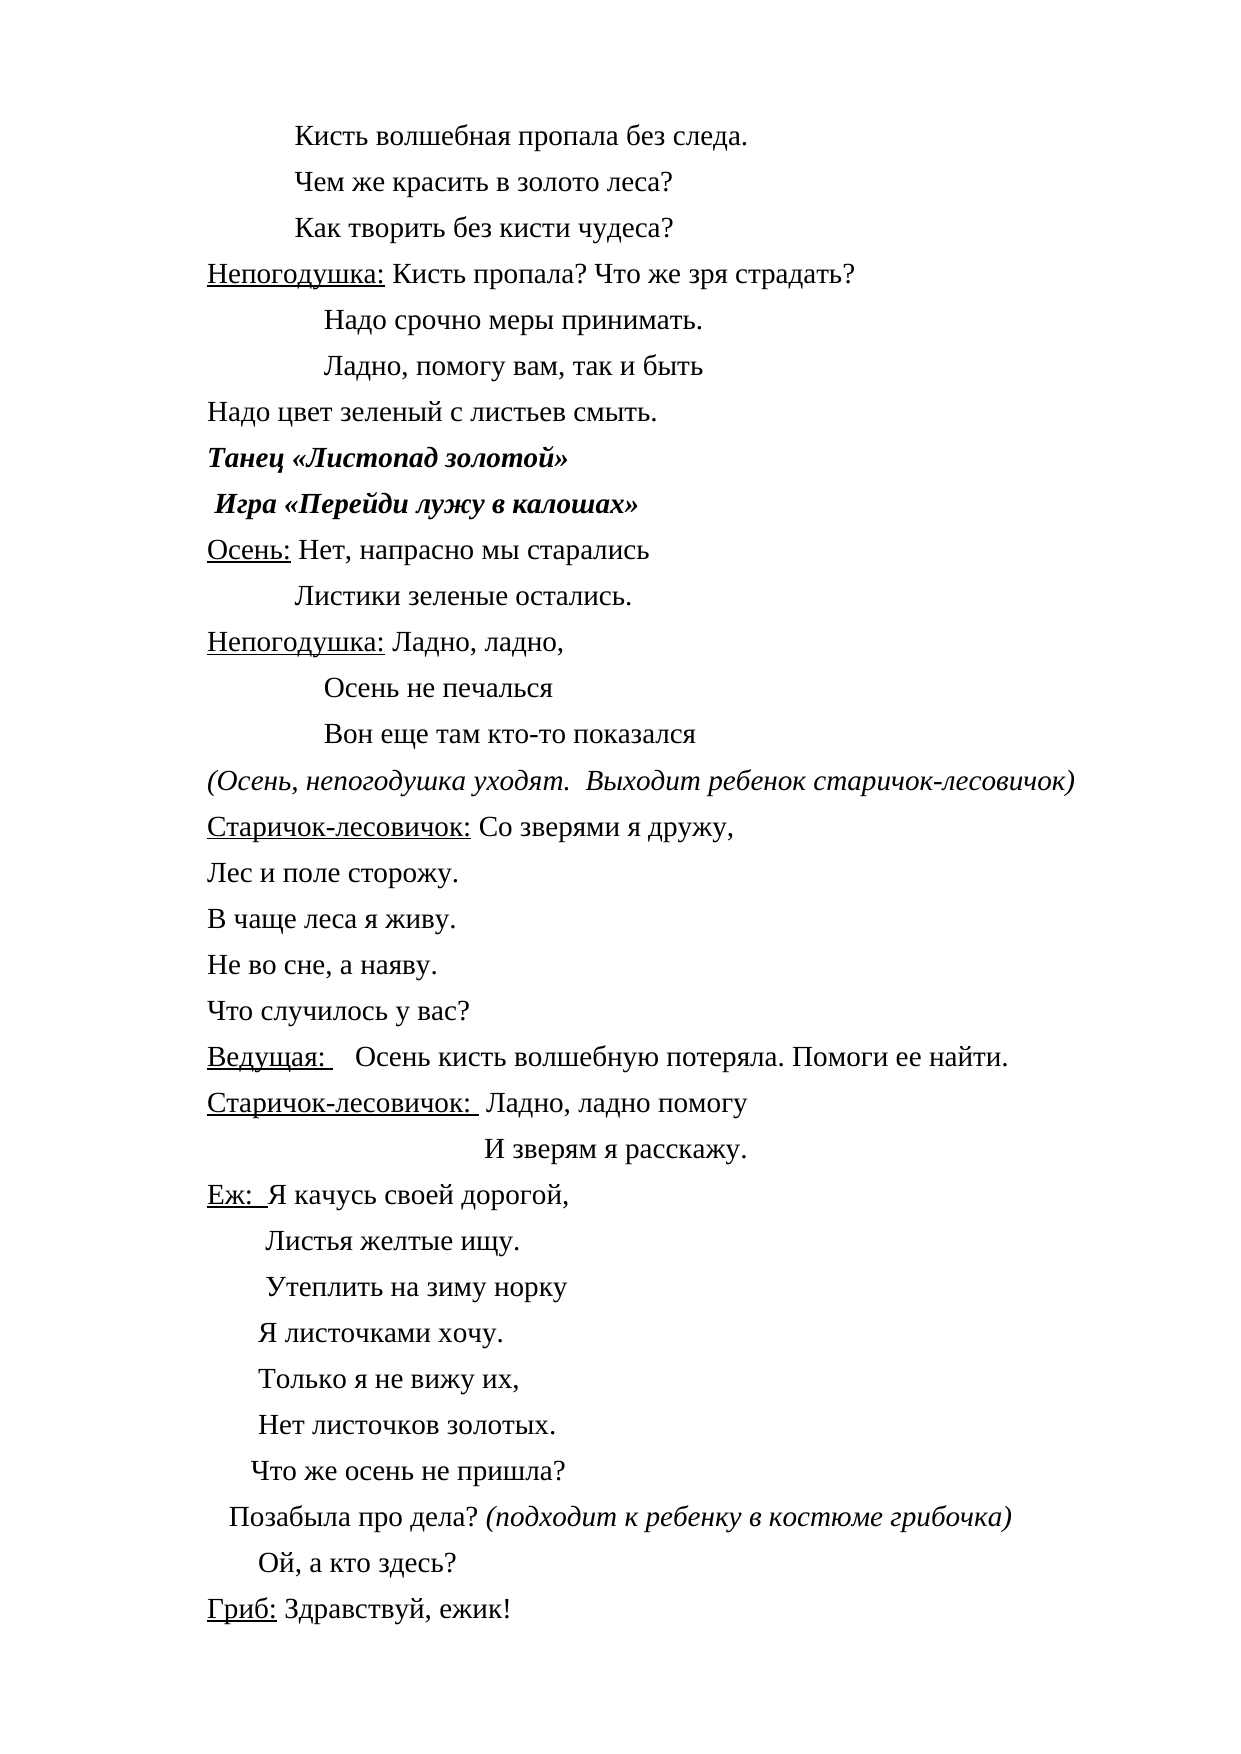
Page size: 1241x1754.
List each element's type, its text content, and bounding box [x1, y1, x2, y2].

text Старичок-лесовичок: Со зверями я дружу, [148, 809, 1152, 842]
text Осень не печалься [148, 671, 1152, 704]
text Что случилось у вас? [148, 993, 1152, 1026]
text Позабыла про дела? (подходит к ребенку в костюме грибочка) [148, 1499, 1152, 1533]
text Чем же красить в золото леса? [148, 164, 1152, 198]
text Я листочками хочу. [148, 1315, 1152, 1349]
text Вон еще там кто-то показался [148, 717, 1152, 750]
text В чаще леса я живу. [148, 901, 1152, 934]
text Надо цвет зеленый с листьев смыть. [148, 394, 1152, 428]
text И зверям я расскажу. [148, 1131, 1152, 1164]
text Ладно, помогу вам, так и быть [148, 348, 1152, 382]
text Непогодушка: Ладно, ладно, [148, 624, 1152, 658]
text Утеплить на зиму норку [148, 1269, 1152, 1303]
text Листики зеленые остались. [148, 578, 1152, 612]
text Гриб: Здравствуй, ежик! [148, 1591, 1152, 1625]
text (Осень, непогодушка уходят. Выходит ребенок старичок-лесовичок) [148, 763, 1152, 796]
text Ой, а кто здесь? [148, 1545, 1152, 1579]
text Надо срочно меры принимать. [148, 302, 1152, 336]
text Лес и поле сторожу. [148, 855, 1152, 888]
text Старичок-лесовичок: Ладно, ладно помогу [148, 1085, 1152, 1118]
text Танец «Листопад золотой» [148, 440, 1152, 474]
text Осень: Нет, напрасно мы старались [148, 532, 1152, 566]
text Что же осень не пришла? [148, 1453, 1152, 1487]
text Кисть волшебная пропала без следа. [148, 118, 1152, 152]
text Только я не вижу их, [148, 1361, 1152, 1395]
text Непогодушка: Кисть пропала? Что же зря страдать? [148, 256, 1152, 290]
text Игра «Перейди лужу в калошах» [148, 486, 1152, 520]
text Ведущая: Осень кисть волшебную потеряла. Помоги ее найти. [148, 1039, 1152, 1072]
text Нет листочков золотых. [148, 1407, 1152, 1441]
text Не во сне, а наяву. [148, 947, 1152, 980]
text Как творить без кисти чудеса? [148, 210, 1152, 244]
text Еж: Я качусь своей дорогой, [148, 1177, 1152, 1211]
text Листья желтые ищу. [148, 1223, 1152, 1257]
